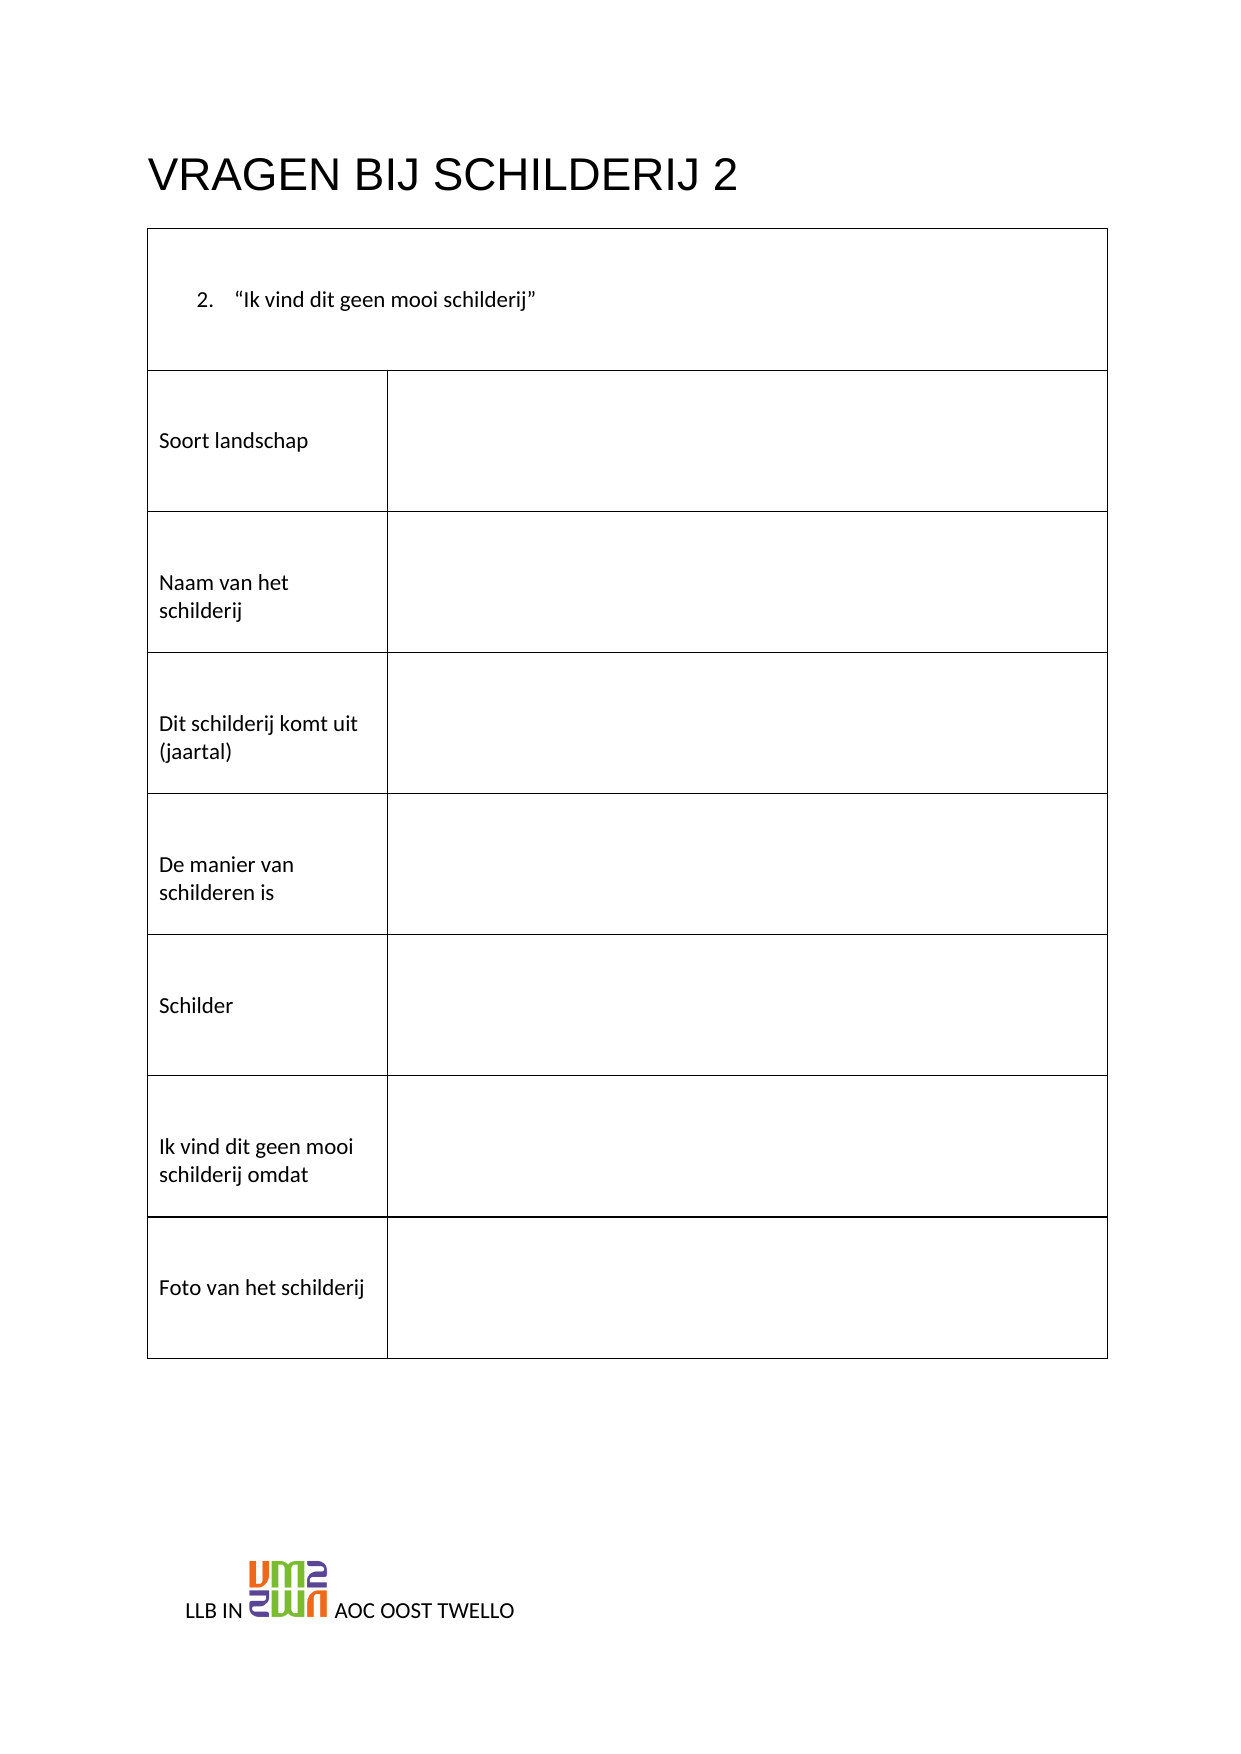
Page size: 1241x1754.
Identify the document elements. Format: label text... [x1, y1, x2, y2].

table_cell [388, 794, 1107, 934]
table_cell [388, 1076, 1107, 1216]
table_cell Schilder [148, 935, 387, 1075]
table_cell [388, 371, 1107, 511]
table_cell De manier van schilderen is [148, 794, 387, 934]
table_header “Ik vind dit geen mooi schilderij” [148, 229, 1107, 369]
table_cell Dit schilderij komt uit (jaartal) [148, 653, 387, 793]
table_cell [388, 512, 1107, 652]
table_cell Naam van het schilderij [148, 512, 387, 652]
picture [247, 1559, 329, 1619]
table_cell [388, 653, 1107, 793]
text VRAGEN BIJ SCHILDERIJ 2 [148, 148, 1093, 200]
table_cell Ik vind dit geen mooi schilderij omdat [148, 1076, 387, 1216]
table_cell [388, 935, 1107, 1075]
table_cell Soort landschap [148, 371, 387, 511]
table_cell [388, 1218, 1107, 1357]
table_cell Foto van het schilderij [148, 1218, 387, 1357]
